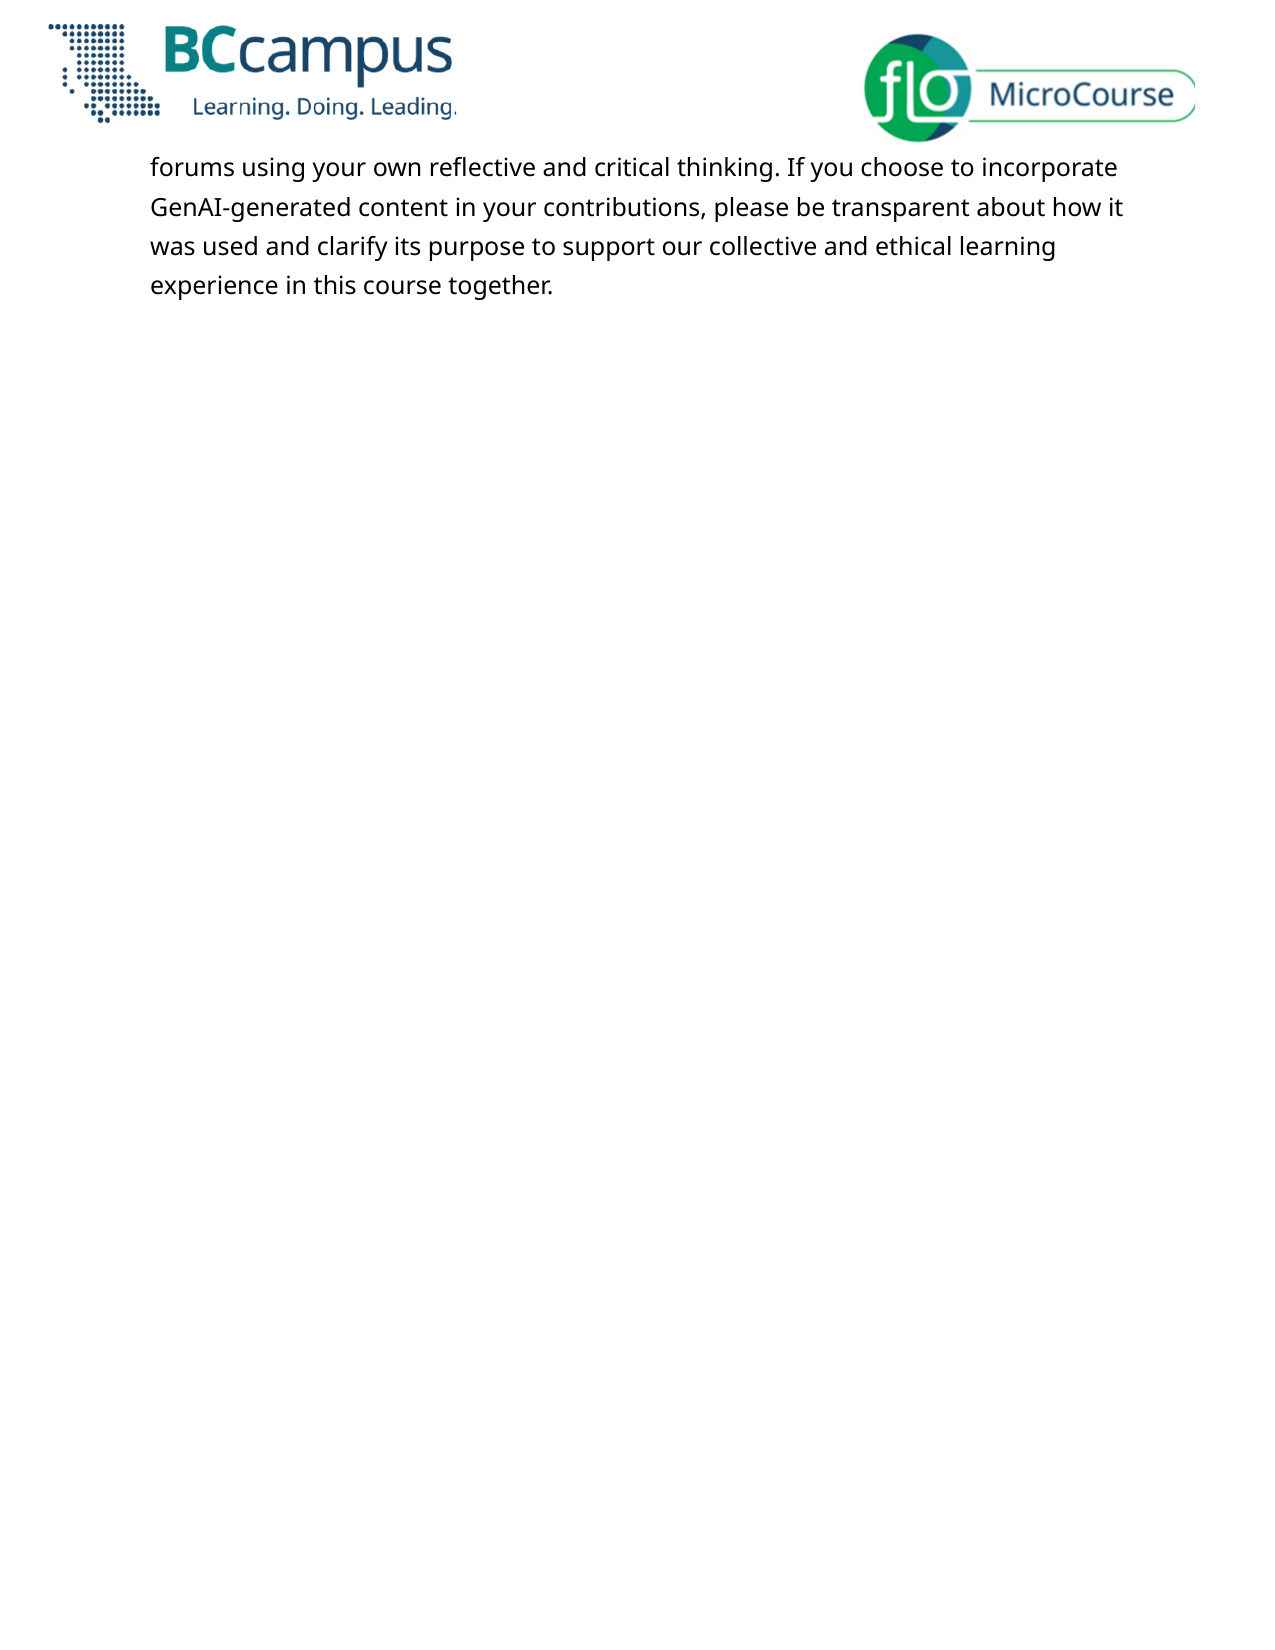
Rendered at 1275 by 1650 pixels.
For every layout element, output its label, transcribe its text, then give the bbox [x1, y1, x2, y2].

picture [857, 26, 1195, 145]
picture [48, 16, 457, 130]
